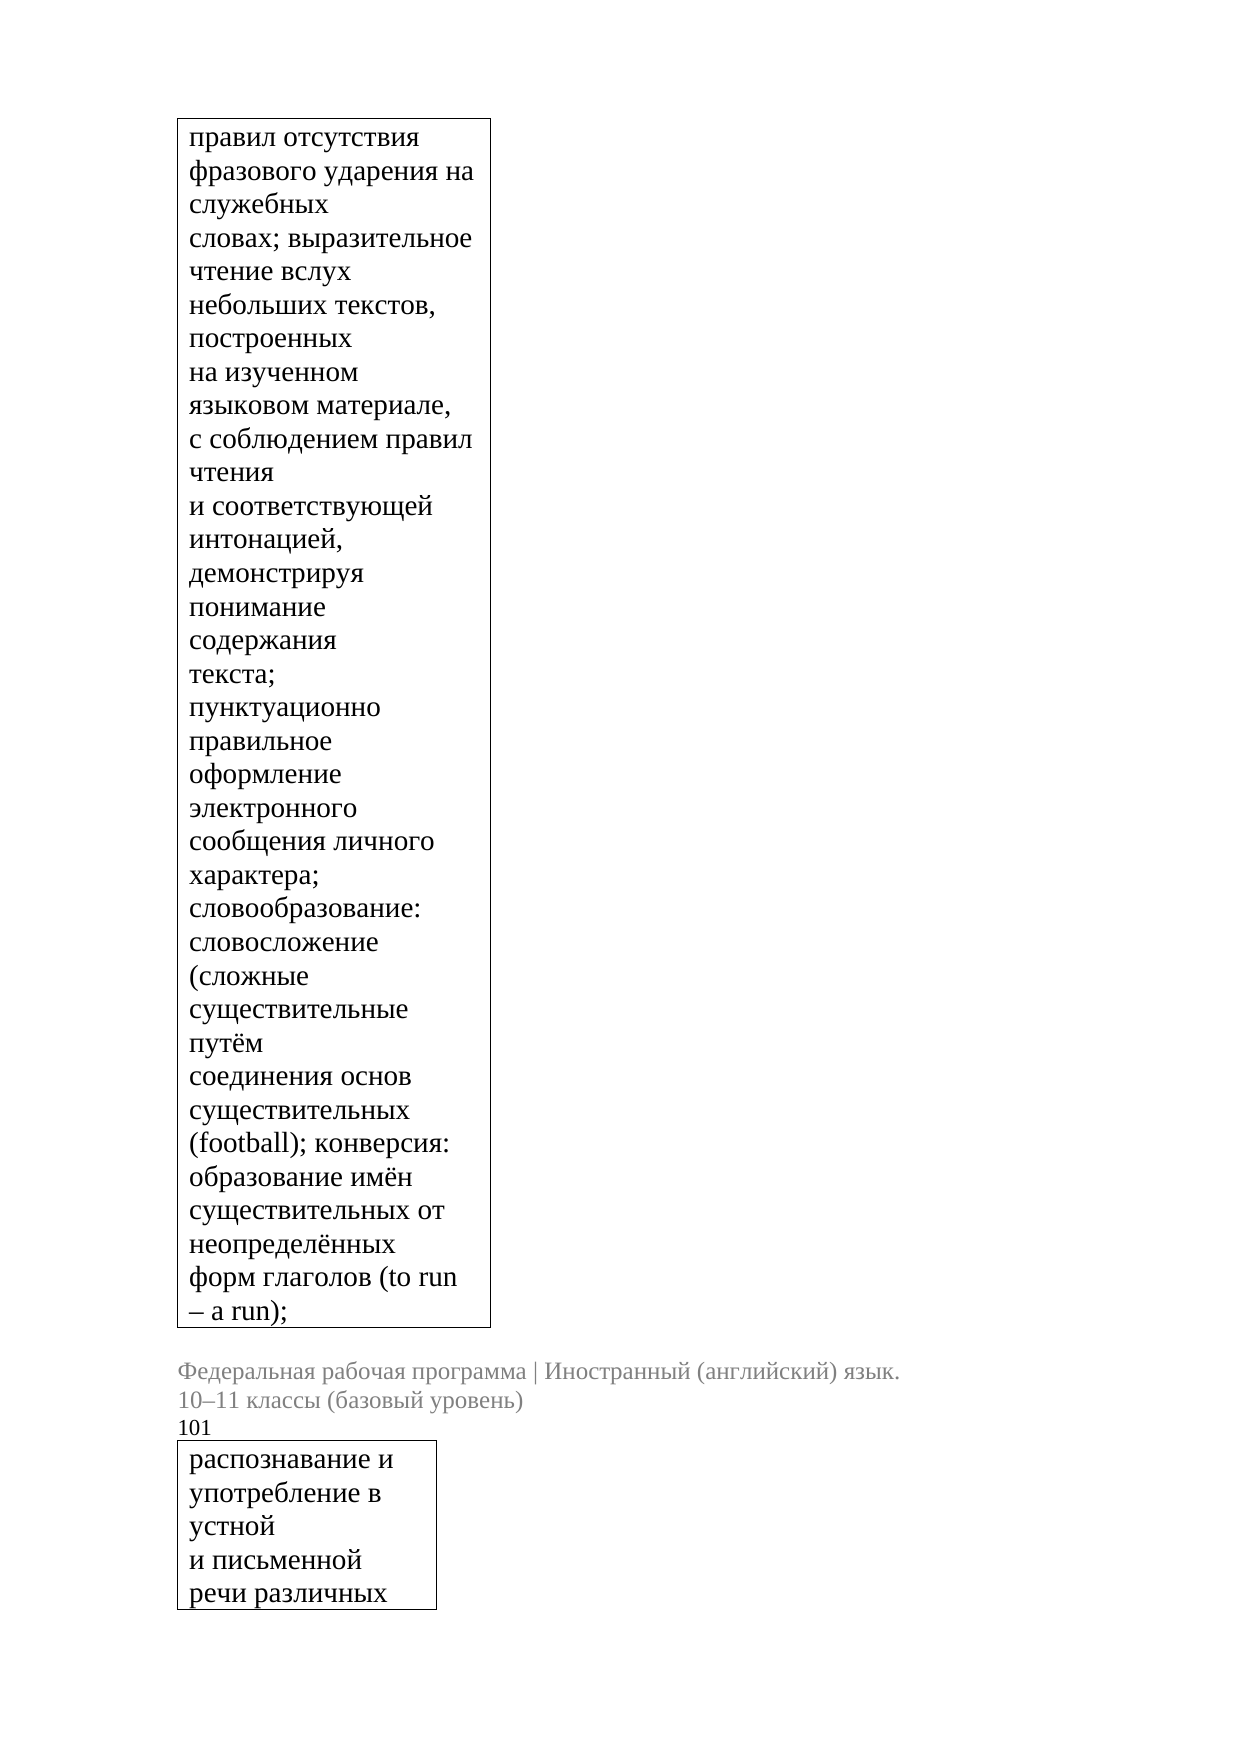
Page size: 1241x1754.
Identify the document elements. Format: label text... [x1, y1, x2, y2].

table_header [178, 1441, 436, 1609]
text Федеральная рабочая программа | Иностранный (английский) язык. 10–11 классы (базовый уровень) 101 [177, 1328, 1152, 1440]
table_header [178, 119, 490, 1327]
